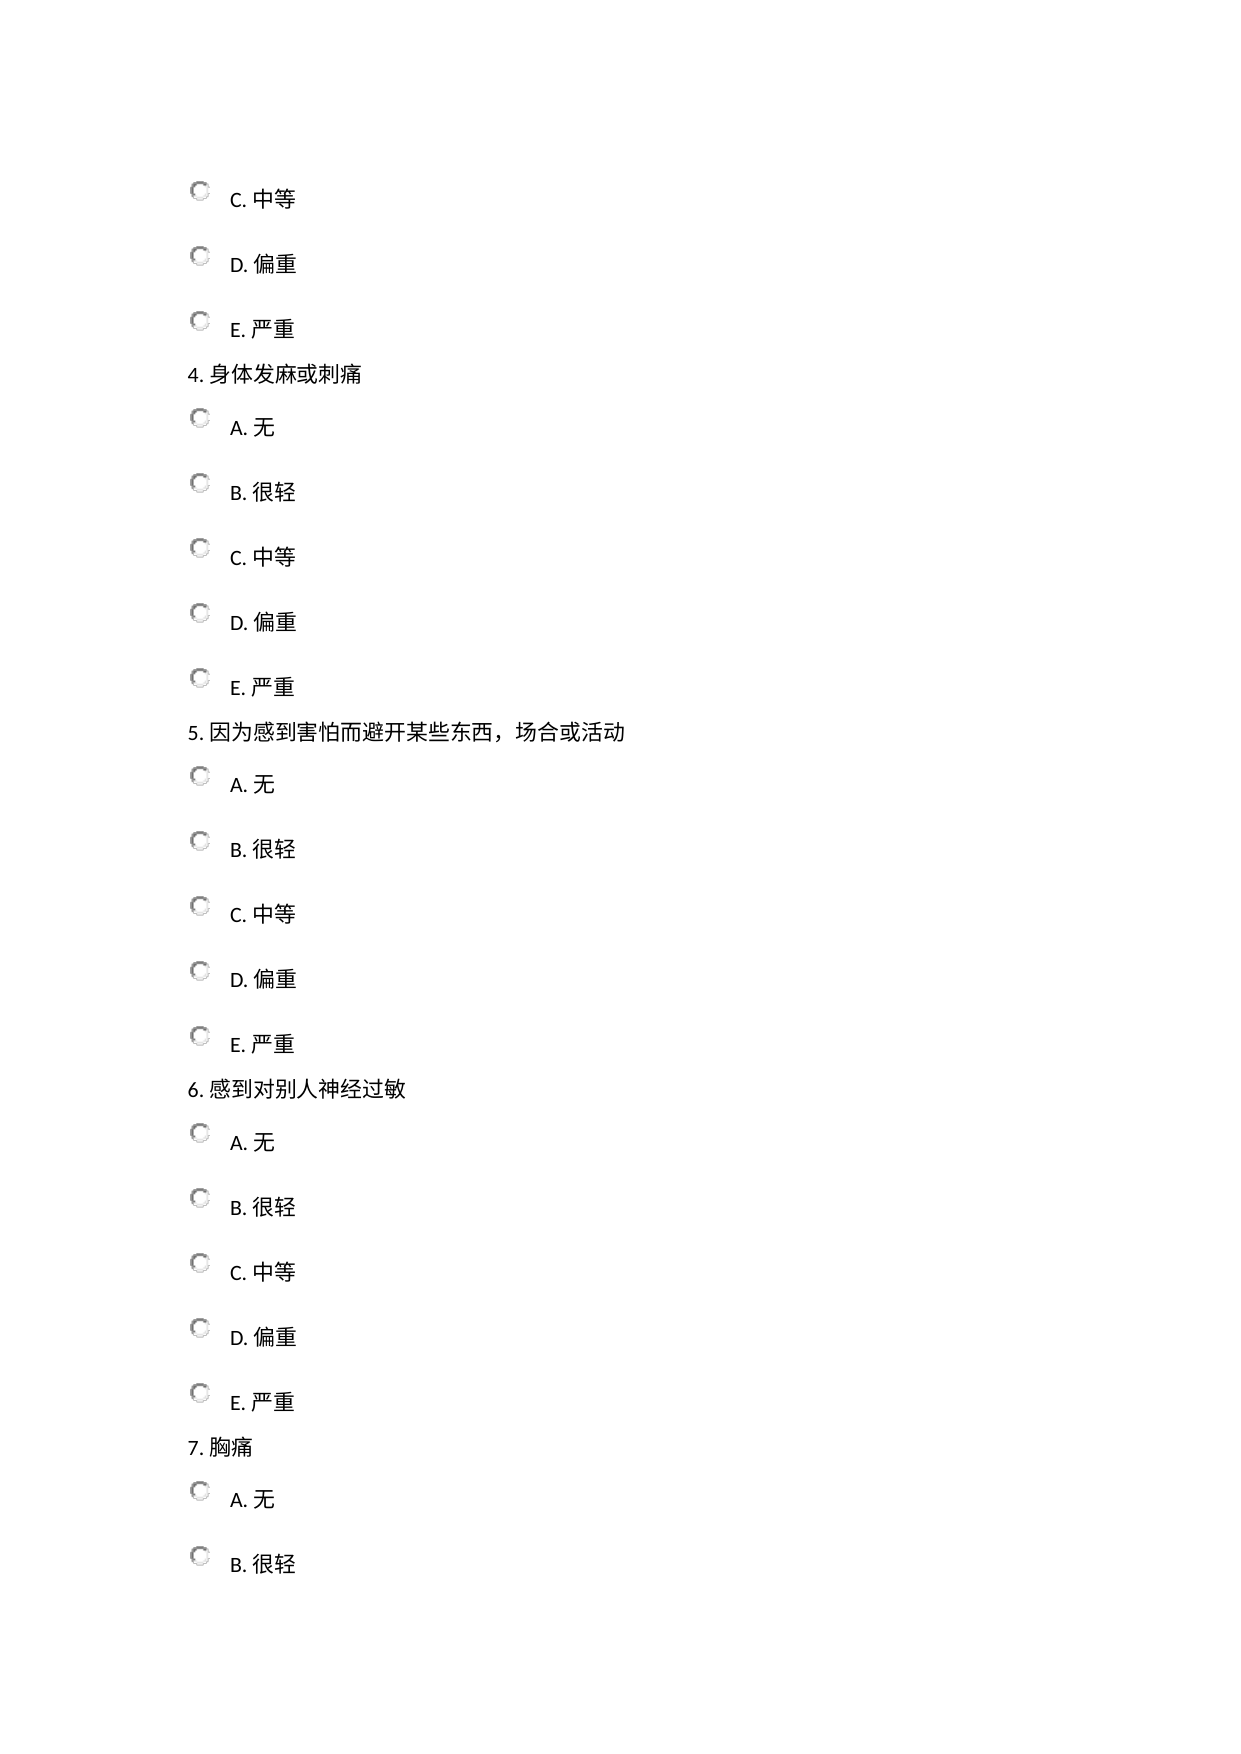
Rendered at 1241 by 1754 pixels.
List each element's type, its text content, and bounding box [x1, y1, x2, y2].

text 6. 感到对别人神经过敏 [187, 1072, 1053, 1104]
text D. 偏重 [187, 227, 1053, 292]
text B. 很轻 [187, 812, 1053, 877]
text E. 严重 [187, 292, 1053, 357]
text A. 无 [187, 389, 1053, 454]
text B. 很轻 [187, 1527, 1053, 1592]
text D. 偏重 [187, 1299, 1053, 1364]
text A. 无 [187, 747, 1053, 812]
text E. 严重 [187, 649, 1053, 714]
text 4. 身体发麻或刺痛 [187, 357, 1053, 389]
text D. 偏重 [187, 584, 1053, 649]
text A. 无 [187, 1462, 1053, 1527]
text 5. 因为感到害怕而避开某些东西，场合或活动 [187, 714, 1053, 747]
text E. 严重 [187, 1364, 1053, 1429]
text D. 偏重 [187, 942, 1053, 1007]
text C. 中等 [187, 519, 1053, 584]
text E. 严重 [187, 1007, 1053, 1072]
text C. 中等 [187, 877, 1053, 942]
text A. 无 [187, 1104, 1053, 1169]
text C. 中等 [187, 1234, 1053, 1299]
text C. 中等 [187, 162, 1053, 227]
text B. 很轻 [187, 1169, 1053, 1234]
text B. 很轻 [187, 454, 1053, 519]
text 7. 胸痛 [187, 1429, 1053, 1462]
